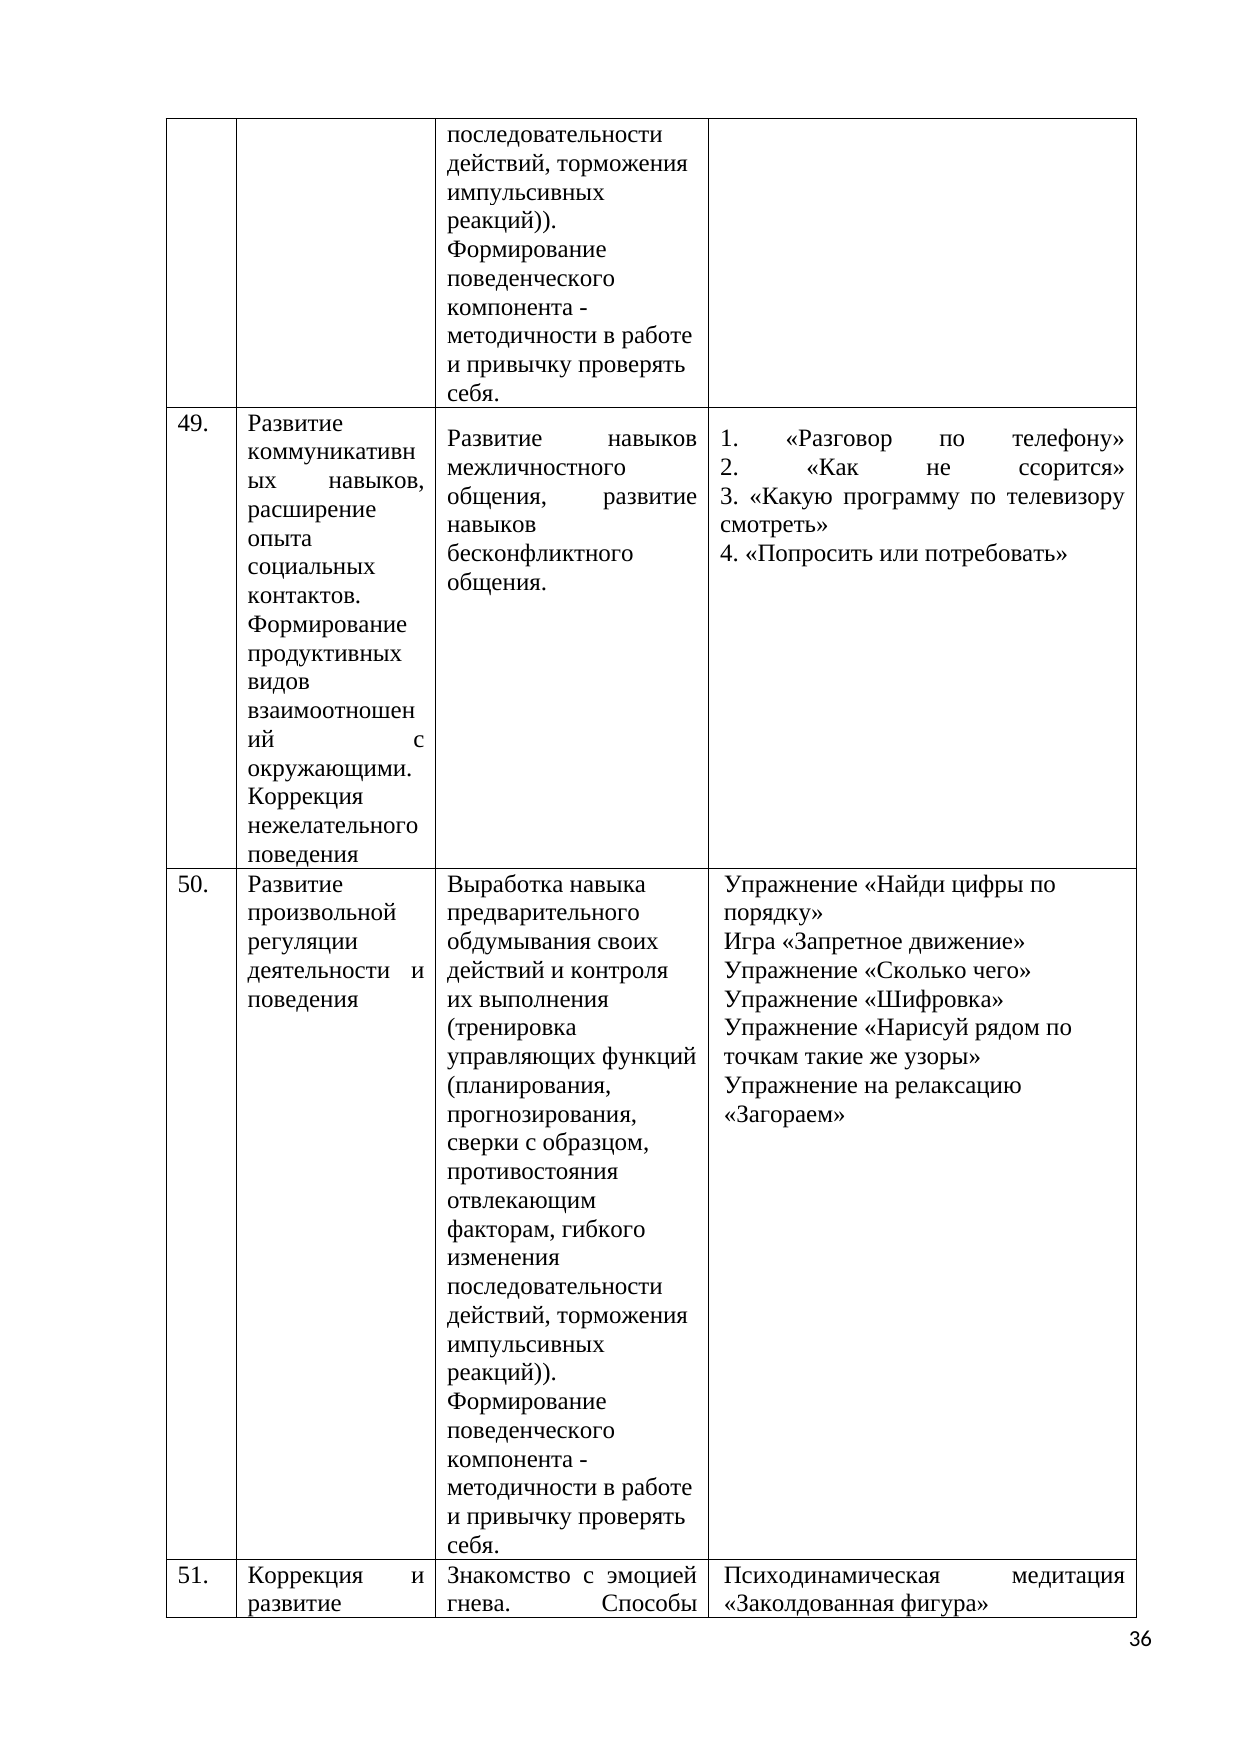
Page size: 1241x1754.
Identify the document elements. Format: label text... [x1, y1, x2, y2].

table_cell [167, 869, 236, 1559]
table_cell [237, 1560, 435, 1617]
table_cell [167, 1560, 236, 1617]
table_cell [167, 119, 236, 407]
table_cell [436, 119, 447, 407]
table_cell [237, 119, 435, 407]
table_cell [167, 408, 236, 868]
table_cell Развитие навыков межличностного общения, развитие навыков бесконфликтного общения. [436, 408, 708, 868]
table_cell Развитие произвольной регуляции деятельности и поведения [237, 869, 435, 1559]
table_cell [436, 1560, 708, 1617]
table_cell 1. «Разговор по телефону» 2. «Как не ссорится» 3. «Какую программу по телевизору смотреть» 4. «Попросить или потребовать» [709, 408, 1136, 868]
table_cell Развитие коммуникативных навыков, расширение опыта социальных контактов. Формирование продуктивных видов взаимоотношений с окружающими. Коррекция нежелательного поведения [237, 408, 435, 868]
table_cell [709, 119, 1136, 407]
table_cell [709, 1560, 1136, 1617]
